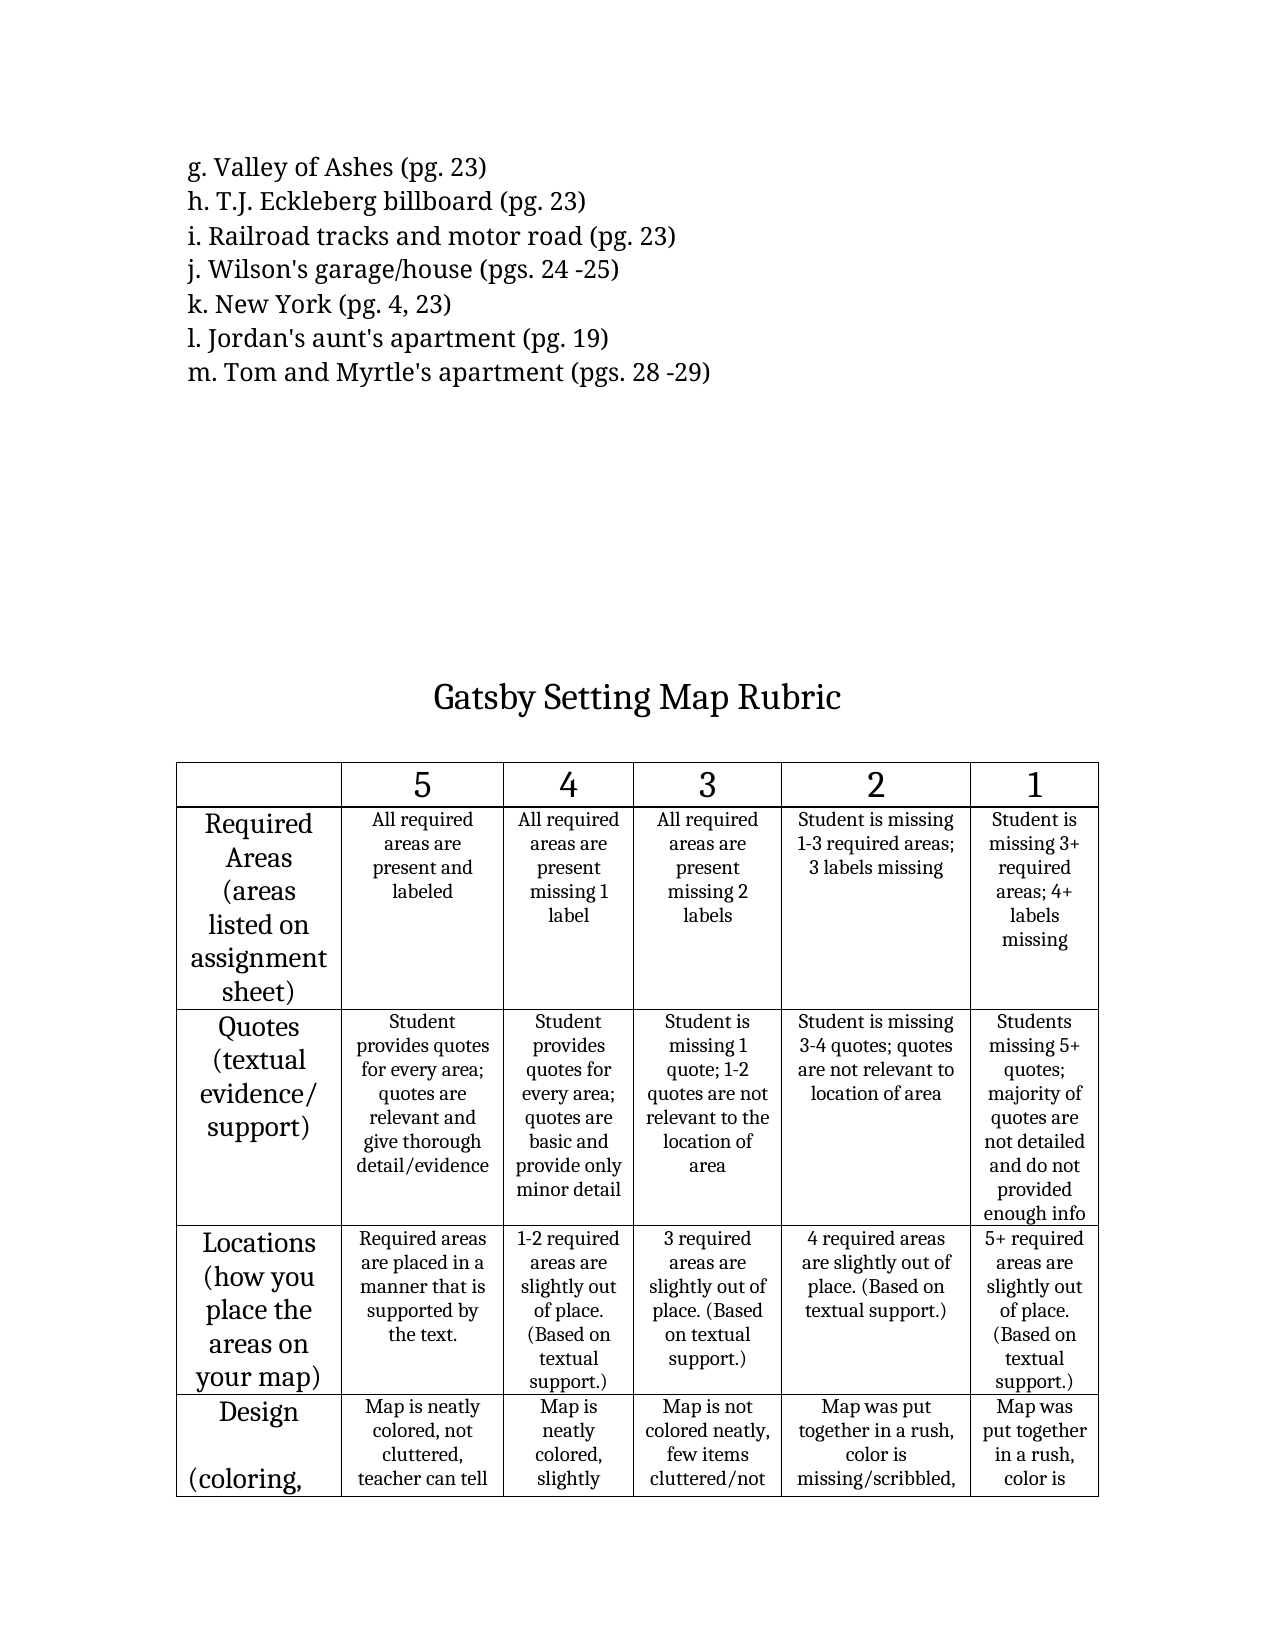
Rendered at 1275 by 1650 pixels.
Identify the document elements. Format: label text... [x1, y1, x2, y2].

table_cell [634, 1395, 781, 1496]
table_cell Student provides quotes for every area; quotes are relevant and give thorough detail/evidence [342, 1010, 503, 1225]
text m. Tom and Myrtle's apartment (pgs. 28 -29) [187, 354, 1087, 388]
table_header 2 [782, 763, 970, 806]
table_cell 1-2 required areas are slightly out of place. (Based on textual support.) [504, 1226, 633, 1394]
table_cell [342, 1395, 503, 1496]
text j. Wilson's garage/house (pgs. 24 -25) [187, 252, 1087, 286]
text i. Railroad tracks and motor road (pg. 23) [187, 218, 1087, 252]
text k. New York (pg. 4, 23) [187, 286, 1087, 320]
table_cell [177, 1395, 341, 1496]
table_cell Quotes (textual evidence/ support) [177, 1010, 341, 1225]
table_header 4 [504, 763, 633, 806]
table_cell Locations (how you place the areas on your map) [177, 1226, 341, 1394]
table_cell Student is missing 1-3 required areas; 3 labels missing [782, 808, 970, 1009]
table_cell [504, 1395, 633, 1496]
table_cell All required areas are present missing 1 label [504, 808, 633, 1009]
table_cell Student is missing 1 quote; 1-2 quotes are not relevant to the location of area [634, 1010, 781, 1225]
table_cell 5+ required areas are slightly out of place. (Based on textual support.) [971, 1226, 1098, 1394]
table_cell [971, 1395, 1098, 1496]
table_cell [782, 1395, 970, 1496]
text Gatsby Setting Map Rubric [187, 676, 1087, 719]
table_cell All required areas are present missing 2 labels [634, 808, 781, 1009]
text g. Valley of Ashes (pg. 23) [187, 150, 1087, 184]
table_cell 3 required areas are slightly out of place. (Based on textual support.) [634, 1226, 781, 1394]
table_header 3 [634, 763, 781, 806]
text h. T.J. Eckleberg billboard (pg. 23) [187, 184, 1087, 218]
table_cell Required areas are placed in a manner that is supported by the text. [342, 1226, 503, 1394]
table_cell Student is missing 3+ required areas; 4+ labels missing [971, 808, 1098, 1009]
text l. Jordan's aunt's apartment (pg. 19) [187, 320, 1087, 354]
table_cell 4 required areas are slightly out of place. (Based on textual support.) [782, 1226, 970, 1394]
table_cell Required Areas (areas listed on assignment sheet) [177, 808, 341, 1009]
table_cell Students missing 5+ quotes; majority of quotes are not detailed and do not provided enough info [971, 1010, 1098, 1225]
table_header [177, 763, 341, 806]
table_header 1 [971, 763, 1098, 806]
table_header 5 [342, 763, 503, 806]
table_cell Student provides quotes for every area; quotes are basic and provide only minor detail [504, 1010, 633, 1225]
table_cell All required areas are present and labeled [342, 808, 503, 1009]
table_cell Student is missing 3-4 quotes; quotes are not relevant to location of area [782, 1010, 970, 1225]
